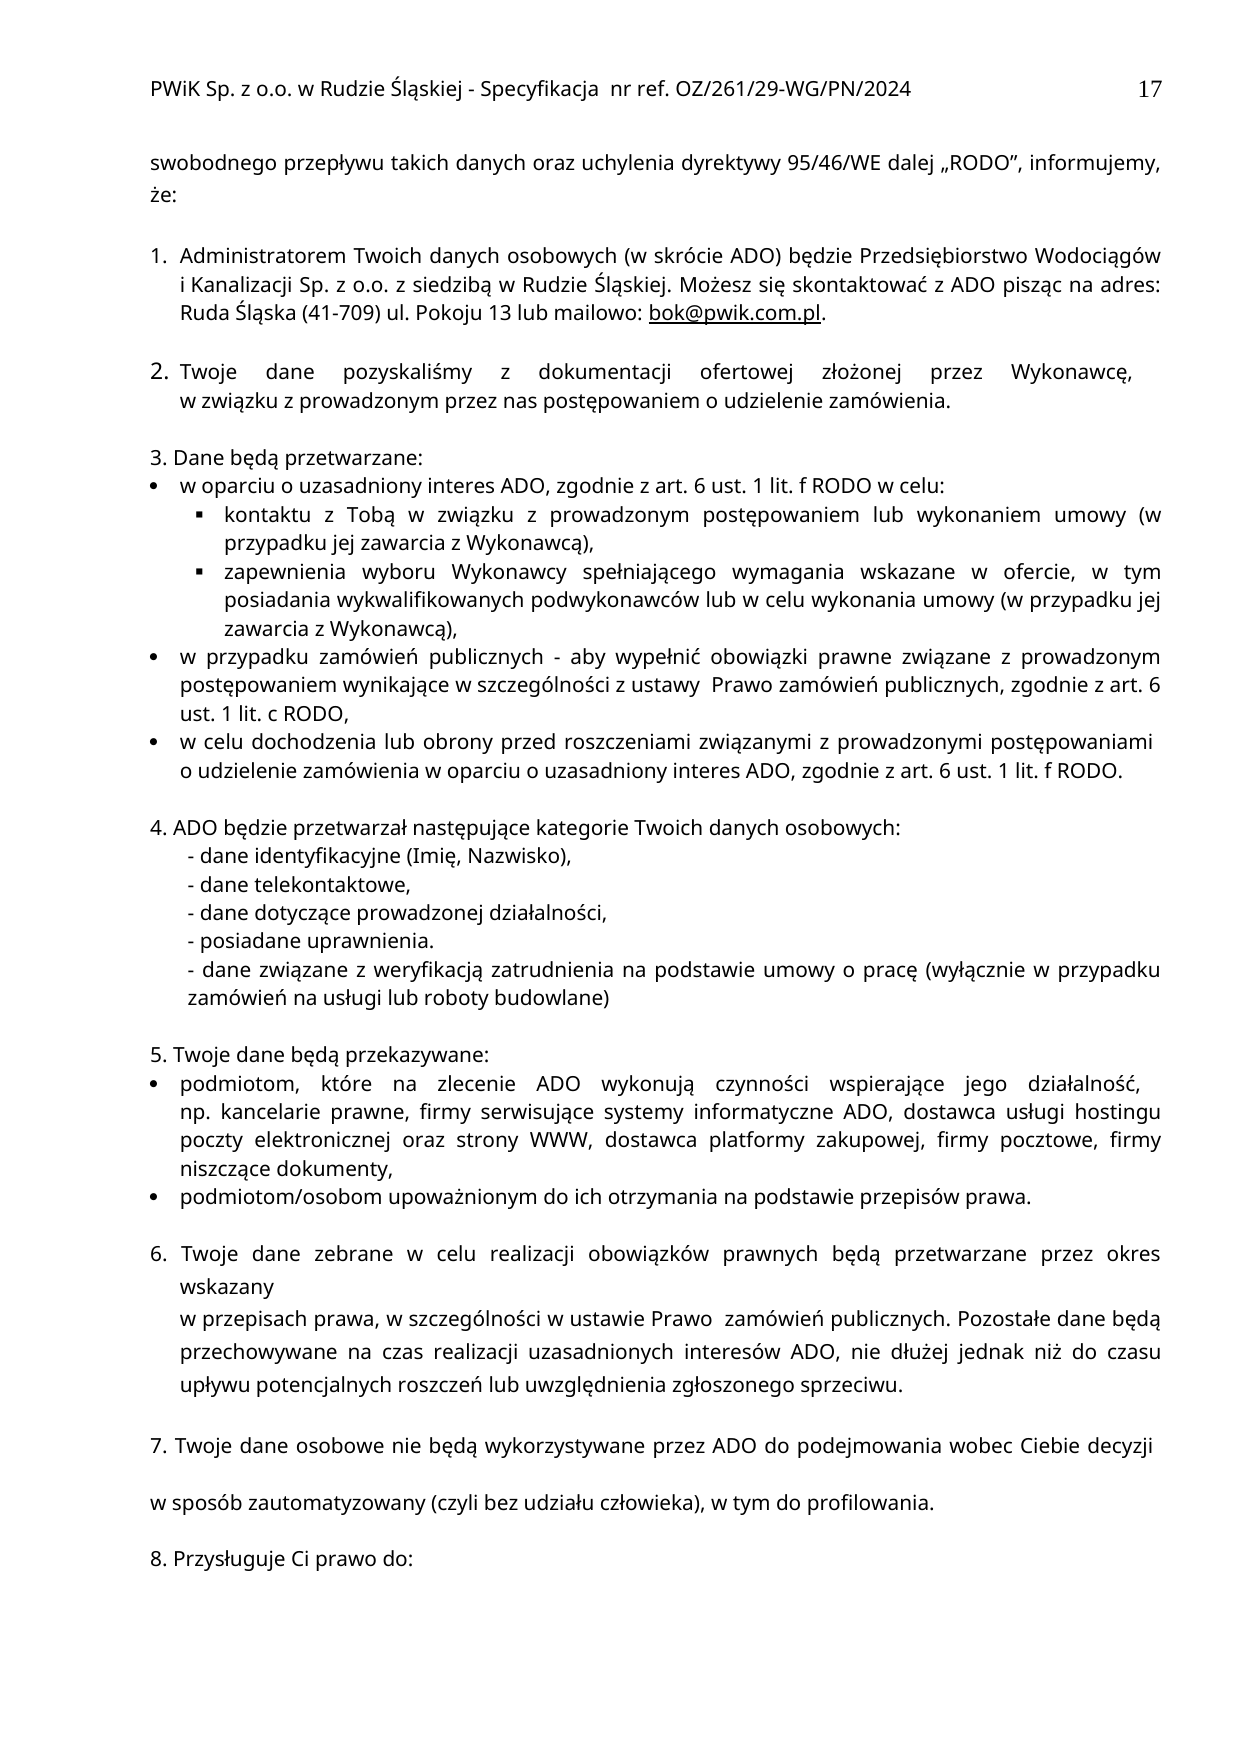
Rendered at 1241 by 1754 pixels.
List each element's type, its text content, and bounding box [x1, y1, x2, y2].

text 5. Twoje dane będą przekazywane: [150, 1040, 1162, 1069]
list w przypadku zamówień publicznych - aby wypełnić obowiązki prawne związane z prowadzonym postępowaniem wynikające w szczególności z ustawy Prawo zamówień publicznych, zgodnie z art. 6 ust. 1 lit. c RODO, [150, 642, 1162, 727]
text - dane związane z weryfikacją zatrudnienia na podstawie umowy o pracę (wyłącznie w przypadku zamówień na usługi lub roboty budowlane) [187, 955, 1162, 1012]
text 3. Dane będą przetwarzane: [150, 443, 1162, 472]
list podmiotom, które na zlecenie ADO wykonują czynności wspierające jego działalność, np. kancelarie prawne, firmy serwisujące systemy informatyczne ADO, dostawca usługi hostingu poczty elektronicznej oraz strony WWW, dostawca platformy zakupowej, firmy pocztowe, firmy niszczące dokumenty, [150, 1069, 1162, 1182]
list kontaktu z Tobą w związku z prowadzonym postępowaniem lub wykonaniem umowy (w przypadku jej zawarcia z Wykonawcą), [194, 500, 1162, 557]
text - dane identyfikacyjne (Imię, Nazwisko), [187, 841, 1162, 870]
list zapewnienia wyboru Wykonawcy spełniającego wymagania wskazane w ofercie, w tym posiadania wykwalifikowanych podwykonawców lub w celu wykonania umowy (w przypadku jej zawarcia z Wykonawcą), [194, 557, 1162, 642]
text 8. Przysługuje Ci prawo do: [150, 1544, 1162, 1573]
text - posiadane uprawnienia. [187, 927, 1162, 955]
list w celu dochodzenia lub obrony przed roszczeniami związanymi z prowadzonymi postępowaniami o udzielenie zamówienia w oparciu o uzasadniony interes ADO, zgodnie z art. 6 ust. 1 lit. f RODO. [150, 727, 1162, 784]
text 7. Twoje dane osobowe nie będą wykorzystywane przez ADO do podejmowania wobec Ciebie decyzji w sposób zautomatyzowany (czyli bez udziału człowieka), w tym do profilowania. [150, 1431, 1162, 1516]
text 4. ADO będzie przetwarzał następujące kategorie Twoich danych osobowych: [150, 813, 1162, 841]
list Administratorem Twoich danych osobowych (w skrócie ADO) będzie Przedsiębiorstwo Wodociągów i Kanalizacji Sp. z o.o. z siedzibą w Rudzie Śląskiej. Możesz się skontaktować z ADO pisząc na adres: Ruda Śląska (41-709) ul. Pokoju 13 lub mailowo: bok@pwik.com.pl. [150, 241, 1162, 327]
list podmiotom/osobom upoważnionym do ich otrzymania na podstawie przepisów prawa. [150, 1182, 1162, 1211]
text 6. Twoje dane zebrane w celu realizacji obowiązków prawnych będą przetwarzane przez okres wskazany w przepisach prawa, w szczególności w ustawie Prawo zamówień publicznych. Pozostałe dane będą przechowywane na czas realizacji uzasadnionych interesów ADO, nie dłużej jednak niż do czasu upływu potencjalnych roszczeń lub uwzględnienia zgłoszonego sprzeciwu. [150, 1239, 1162, 1398]
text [150, 148, 1162, 209]
text - dane dotyczące prowadzonej działalności, [187, 898, 1162, 927]
list w oparciu o uzasadniony interes ADO, zgodnie z art. 6 ust. 1 lit. f RODO w celu: [150, 472, 1162, 500]
list Twoje dane pozyskaliśmy z dokumentacji ofertowej złożonej przez Wykonawcę, w związku z prowadzonym przez nas postępowaniem o udzielenie zamówienia. [150, 355, 1162, 415]
text - dane telekontaktowe, [187, 870, 1162, 898]
